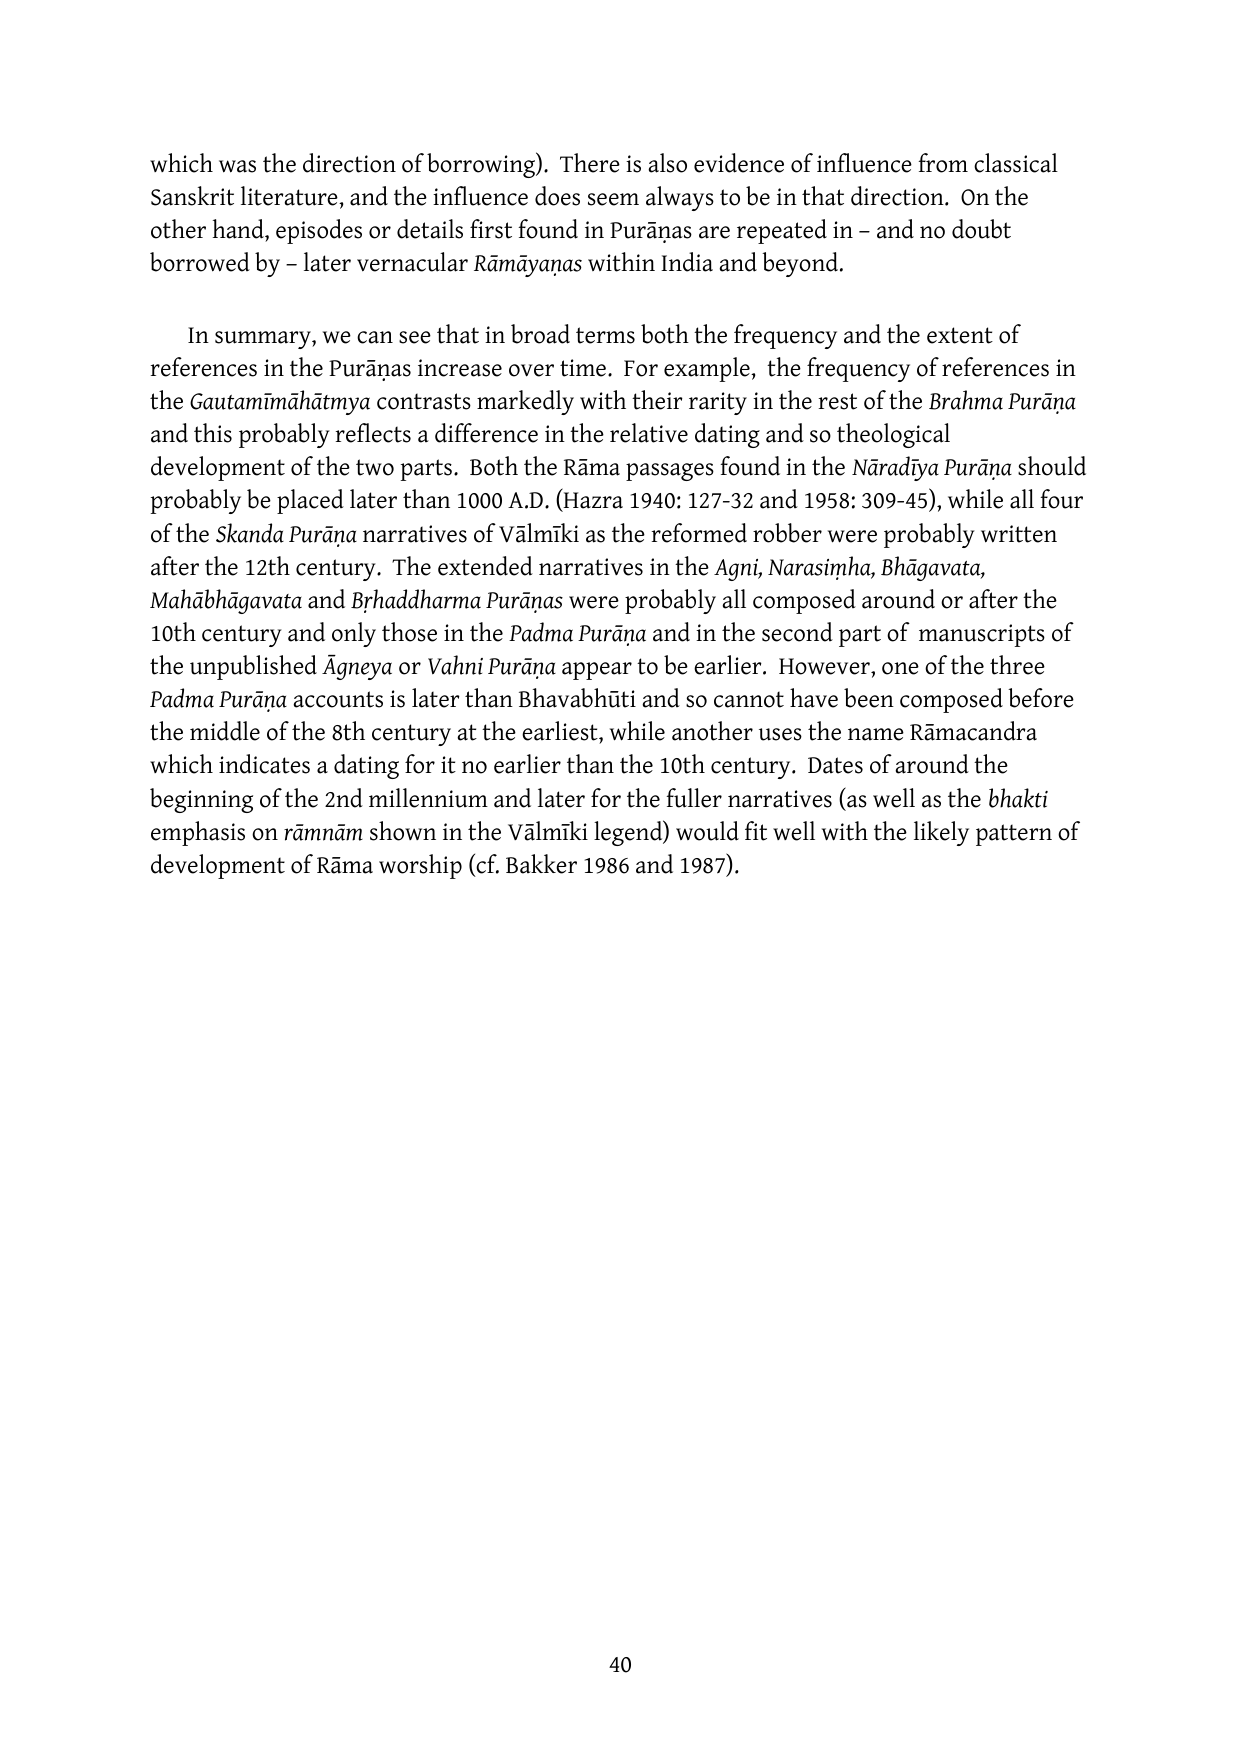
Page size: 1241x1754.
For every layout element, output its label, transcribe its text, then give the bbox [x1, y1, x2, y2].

text In summary, we can see that in broad terms both the frequency and the extent of references in the Purāṇas increase over time. For example, the frequency of references in the Gautamīmāhātmya contrasts markedly with their rarity in the rest of the Brahma Purāṇa and this probably reflects a difference in the relative dating and so theological development of the two parts. Both the Rāma passages found in the Nāradīya Purāṇa should probably be placed later than 1000 A.D. (Hazra 1940: 127-32 and 1958: 309-45), while all four of the Skanda Purāṇa narratives of Vālmīki as the reformed robber were probably written after the 12th century. The extended narratives in the Agni, Narasiṃha, Bhāgavata, Mahābhāgavata and Bṛhaddharma Purāṇas were probably all composed around or after the 10th century and only those in the Padma Purāṇa and in the second part of manuscripts of the unpublished Āgneya or Vahni Purāṇa appear to be earlier. However, one of the three Padma Purāṇa accounts is later than Bhavabhūti and so cannot have been composed before the middle of the 8th century at the earliest, while another uses the name Rāmacandra which indicates a dating for it no earlier than the 10th century. Dates of around the beginning of the 2nd millennium and later for the fuller narratives (as well as the bhakti emphasis on rāmnām shown in the Vālmīki legend) would fit well with the likely pattern of development of Rāma worship (cf. Bakker 1986 and 1987). [150, 321, 1090, 880]
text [150, 150, 1090, 278]
